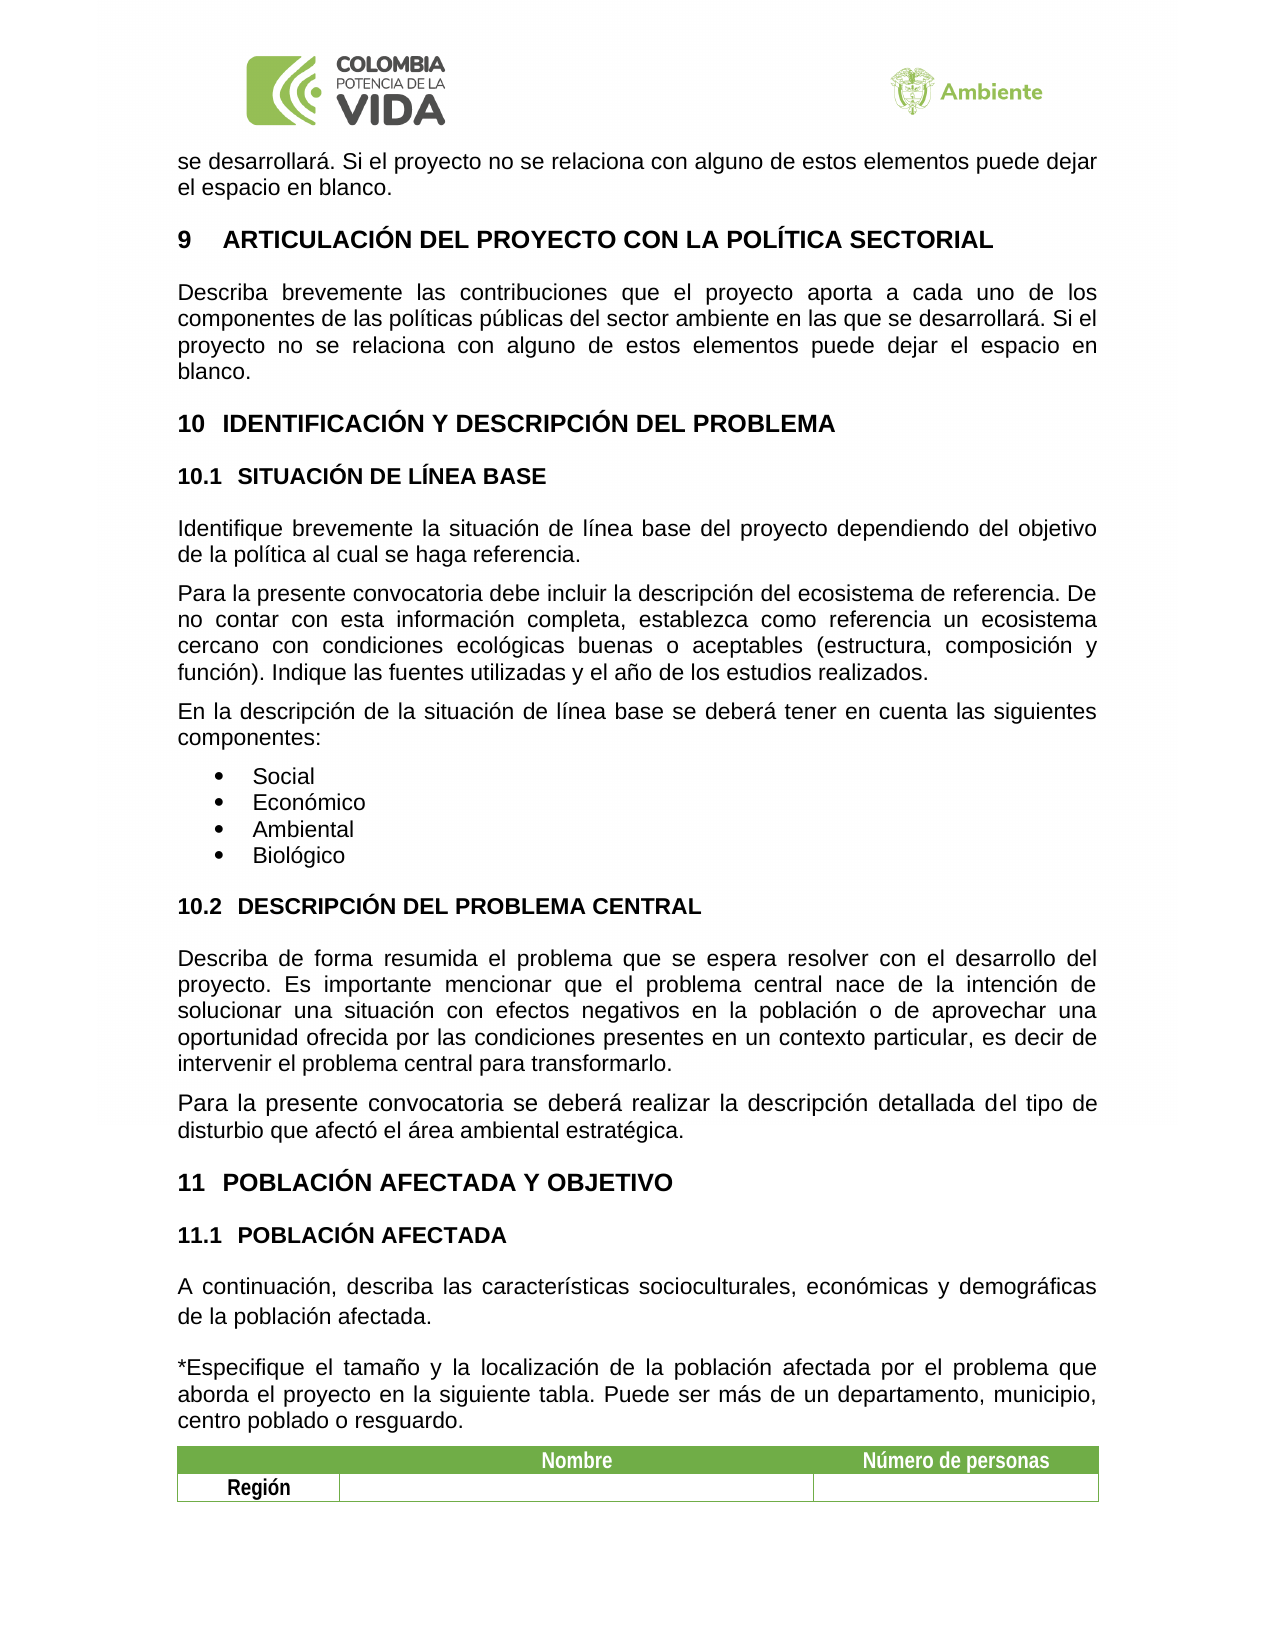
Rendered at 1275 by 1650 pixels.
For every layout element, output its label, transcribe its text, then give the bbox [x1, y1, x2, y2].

text Identifique brevemente la situación de línea base del proyecto dependiendo del objetivo de la política al cual se haga referencia. [177, 514, 1098, 567]
subtitle DESCRIPCIÓN DEL PROBLEMA CENTRAL [177, 893, 1098, 920]
list Biológico [215, 842, 1098, 868]
list Social [215, 763, 1098, 789]
text En la descripción de la situación de línea base se deberá tener en cuenta las siguientes componentes: [177, 698, 1098, 750]
table_cell [340, 1474, 813, 1501]
text A continuación, describa las características socioculturales, económicas y demográficas de la población afectada. [177, 1273, 1098, 1329]
table_cell [814, 1474, 1098, 1501]
subtitle articulación del proyecto con la política sectorial [177, 225, 1098, 254]
subtitle pOBLACIÓN AFECTADA [177, 1222, 1098, 1248]
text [177, 148, 1098, 200]
picture [96, 0, 1179, 1125]
text Describa brevemente las contribuciones que el proyecto aporta a cada uno de los componentes de las políticas públicas del sector ambiente en las que se desarrollará. Si el proyecto no se relaciona con alguno de estos elementos puede dejar el espacio en blanco. [177, 279, 1098, 384]
table_cell Región [178, 1474, 339, 1501]
table_header Nombre [340, 1447, 813, 1473]
list Ambiental [215, 816, 1098, 842]
text Para la presente convocatoria se deberá realizar la descripción detallada del tipo de disturbio que afectó el área ambiental estratégica. [177, 1089, 1098, 1143]
subtitle identificación y descripción del problema [177, 409, 1098, 438]
table_header [178, 1447, 339, 1473]
text Para la presente convocatoria debe incluir la descripción del ecosistema de referencia. De no contar con esta información completa, establezca como referencia un ecosistema cercano con condiciones ecológicas buenas o aceptables (estructura, composición y función). Indique las fuentes utilizadas y el año de los estudios realizados. [177, 580, 1098, 685]
table_header Número de personas [814, 1447, 1098, 1473]
list Económico [215, 789, 1098, 816]
text *Especifique el tamaño y la localización de la población afectada por el problema que aborda el proyecto en la siguiente tabla. Puede ser más de un departamento, municipio, centro poblado o resguardo. [177, 1354, 1098, 1433]
subtitle población afectada y objetivo [177, 1168, 1098, 1197]
subtitle SITUACIÓN DE LÍNEA BASE [177, 463, 1098, 489]
text Describa de forma resumida el problema que se espera resolver con el desarrollo del proyecto. Es importante mencionar que el problema central nace de la intención de solucionar una situación con efectos negativos en la población o de aprovechar una oportunidad ofrecida por las condiciones presentes en un contexto particular, es decir de intervenir el problema central para transformarlo. [177, 945, 1098, 1076]
